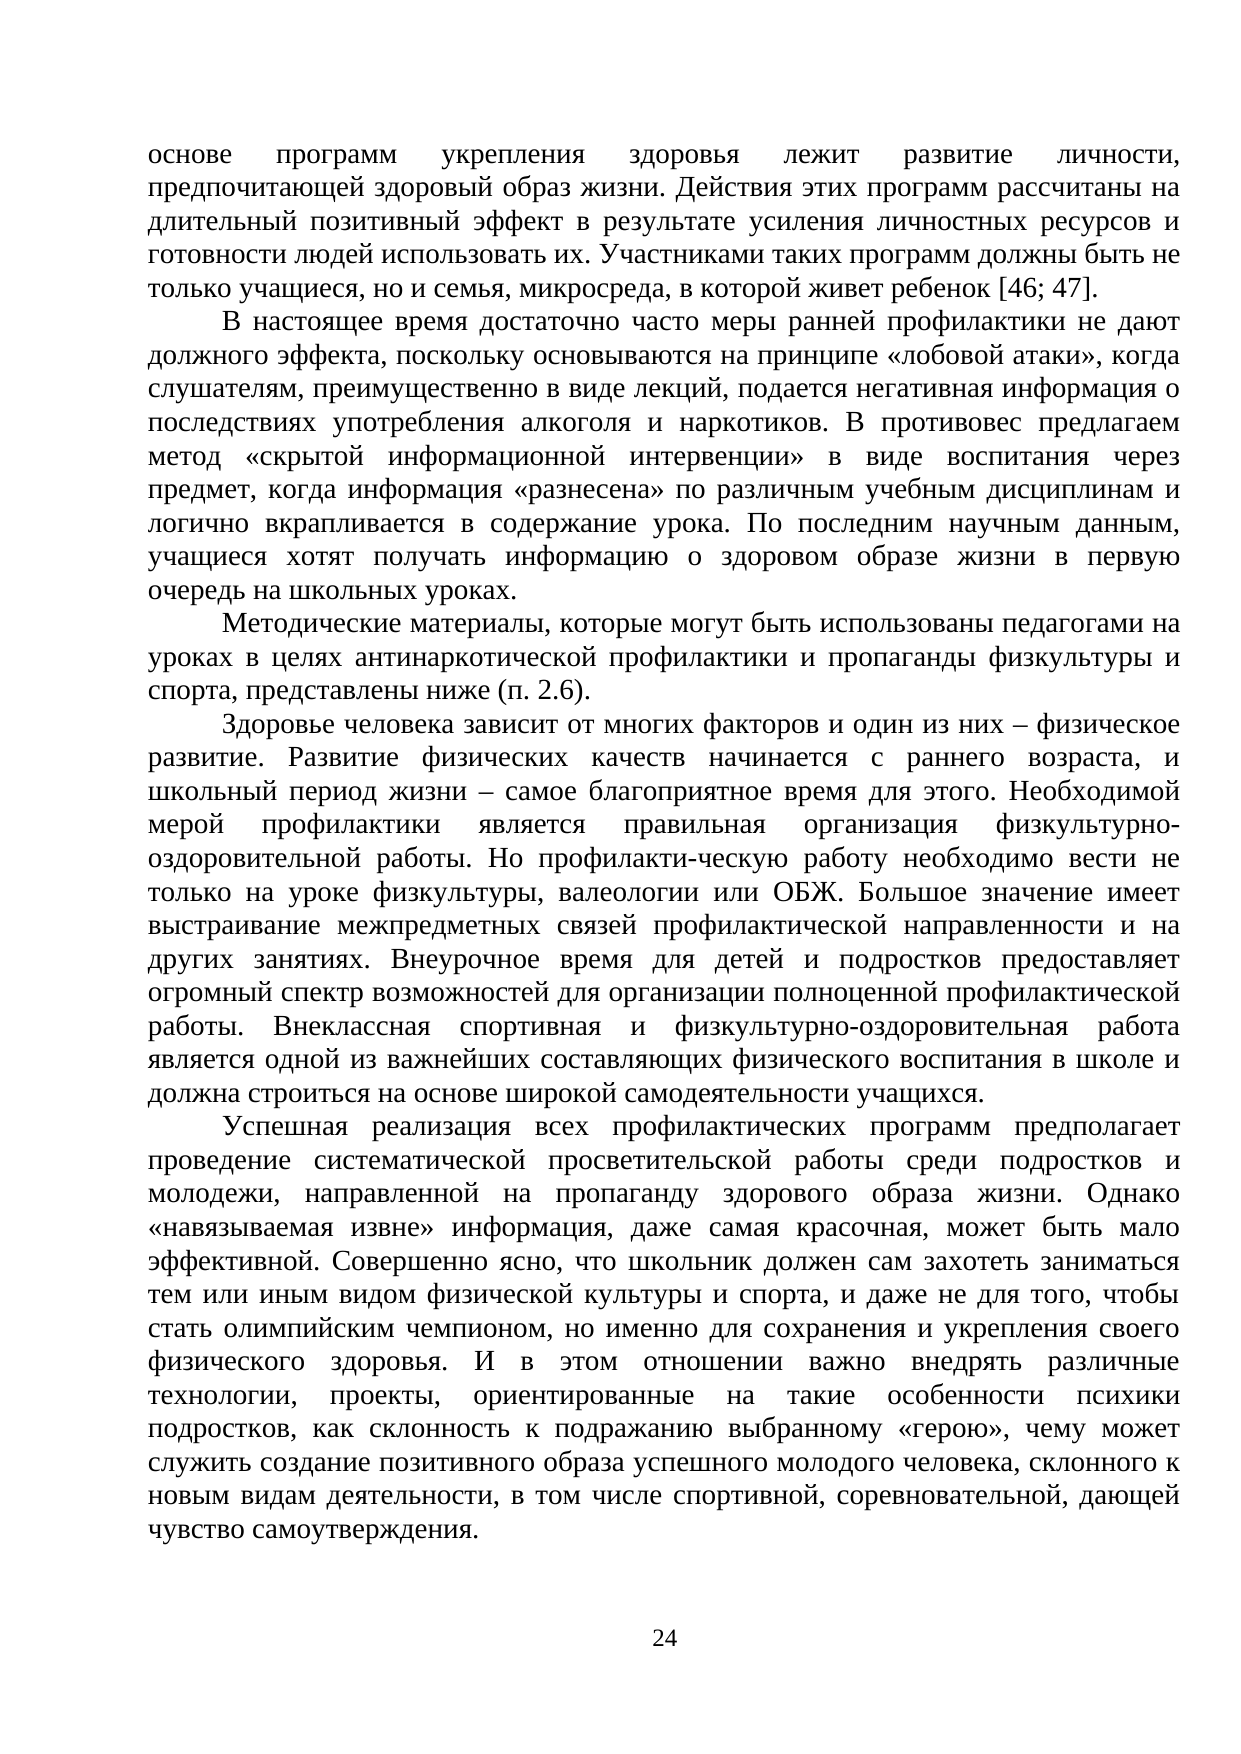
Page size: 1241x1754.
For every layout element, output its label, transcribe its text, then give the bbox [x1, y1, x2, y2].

text Методические материалы, которые могут быть использованы педагогами на уроках в целях антинаркотической профилактики и пропаганды физкультуры и спорта, представлены ниже (п. 2.6). [148, 605, 1181, 706]
text Успешная реализация всех профилактических программ предполагает проведение систематической просветительской работы среди подростков и молодежи, направленной на пропаганду здорового образа жизни. Однако «навязываемая извне» информация, даже самая красочная, может быть мало эффективной. Совершенно ясно, что школьник должен сам захотеть заниматься тем или иным видом физической культуры и спорта, и даже не для того, чтобы стать олимпийским чемпионом, но именно для сохранения и укрепления своего физического здоровья. И в этом отношении важно внедрять различные технологии, проекты, ориентированные на такие особенности психики подростков, как склонность к подражанию выбранному «герою», чему может служить создание позитивного образа успешного молодого человека, склонного к новым видам деятельности, в том числе спортивной, соревновательной, дающей чувство самоутверждения. [148, 1108, 1181, 1544]
text Здоровье человека зависит от многих факторов и один из них – физическое развитие. Развитие физических качеств начинается с раннего возраста, и школьный период жизни – самое благоприятное время для этого. Необходимой мерой профилактики является правильная организация физкультурно-оздоровительной работы. Но профилакти-ческую работу необходимо вести не только на уроке физкультуры, валеологии или ОБЖ. Большое значение имеет выстраивание межпредметных связей профилактической направленности и на других занятиях. Внеурочное время для детей и подростков предоставляет огромный спектр возможностей для организации полноценной профилактической работы. Внеклассная спортивная и физкультурно-оздоровительная работа является одной из важнейших составляющих физического воспитания в школе и должна строиться на основе широкой самодеятельности учащихся. [148, 706, 1181, 1108]
text В настоящее время достаточно часто меры ранней профилактики не дают должного эффекта, поскольку основываются на принципе «лобовой атаки», когда слушателям, преимущественно в виде лекций, подается негативная информация о последствиях употребления алкоголя и наркотиков. В противовес предлагаем метод «скрытой информационной интервенции» в виде воспитания через предмет, когда информация «разнесена» по различным учебным дисциплинам и логично вкрапливается в содержание урока. По последним научным данным, учащиеся хотят получать информацию о здоровом образе жизни в первую очередь на школьных уроках. [148, 303, 1181, 605]
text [148, 136, 1181, 303]
